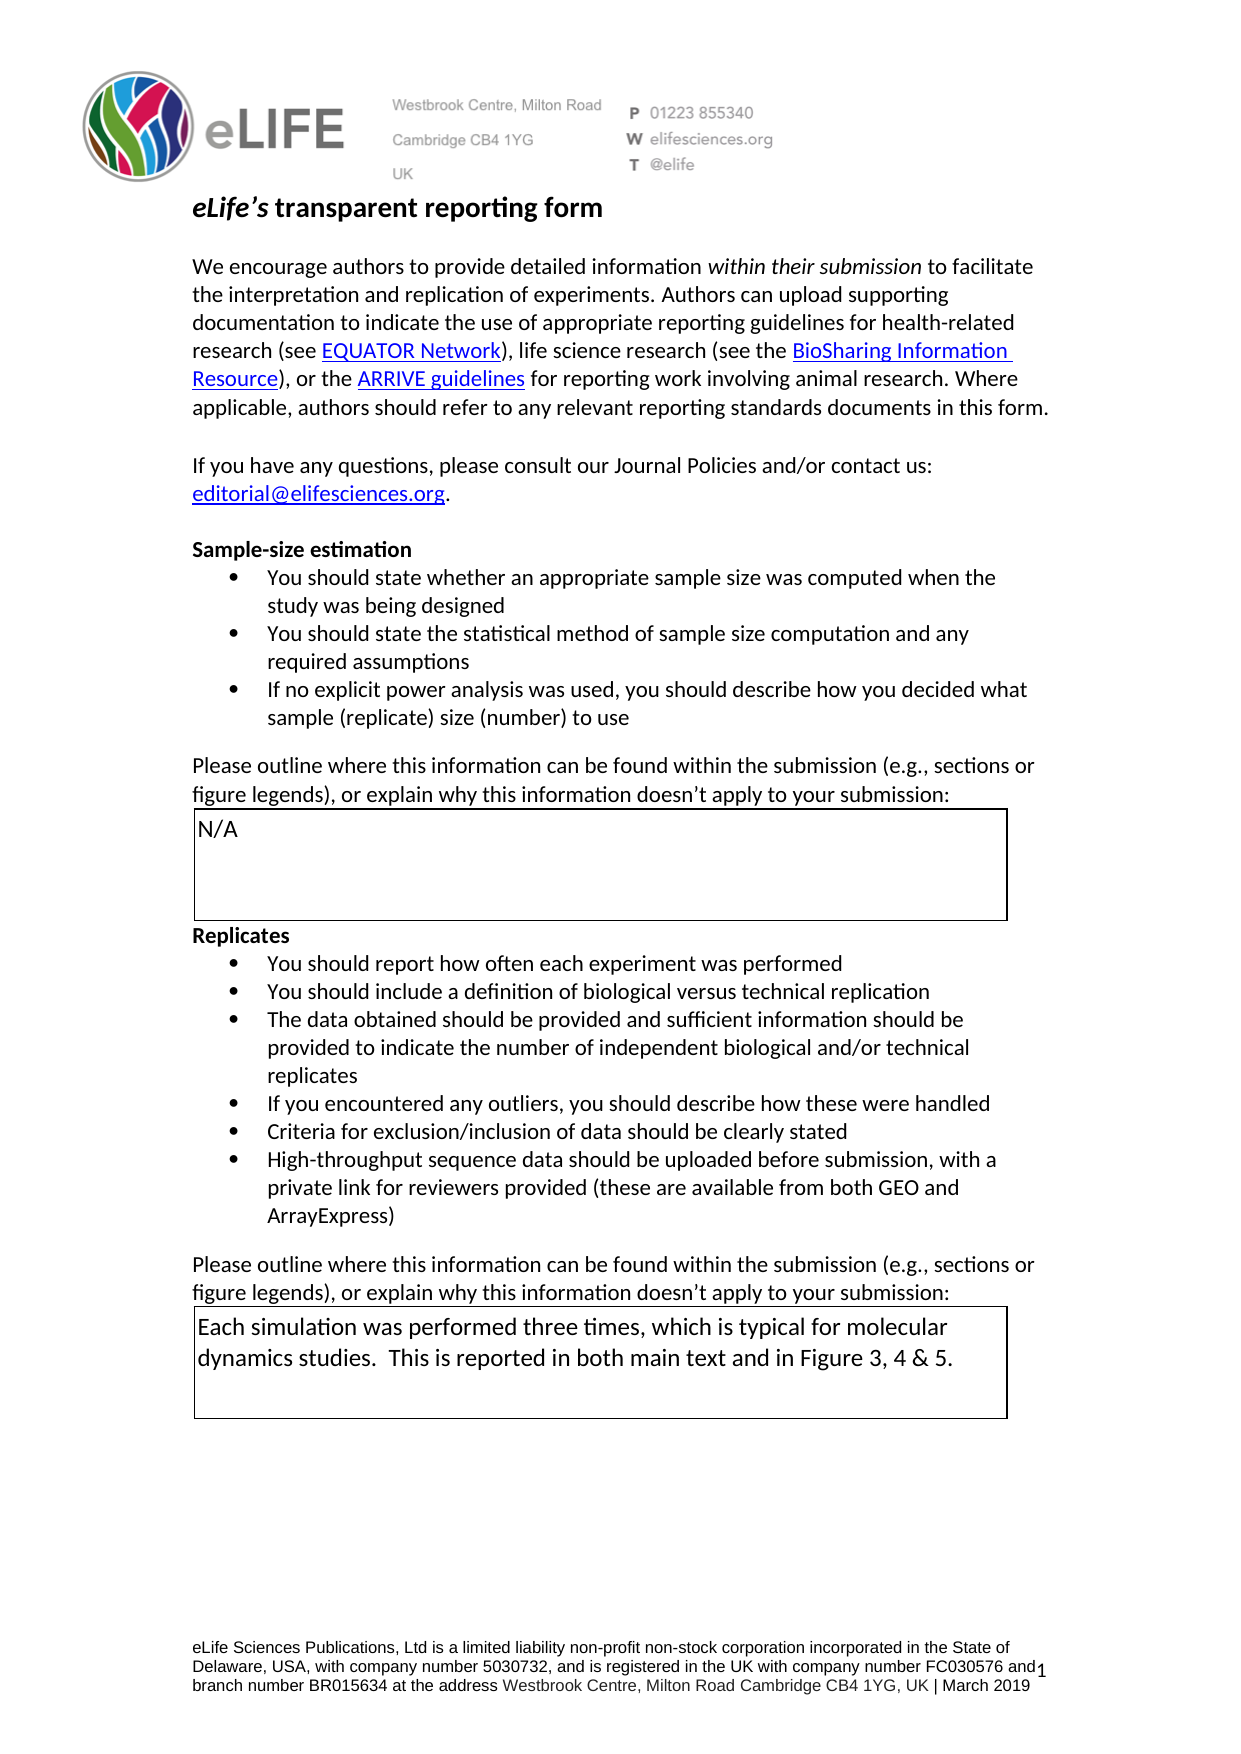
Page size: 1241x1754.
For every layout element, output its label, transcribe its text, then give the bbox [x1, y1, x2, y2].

list If no explicit power analysis was used, you should describe how you decided what sample (replicate) size (number) to use [229, 675, 1053, 731]
list You should include a definition of biological versus technical replication [229, 977, 1053, 1005]
list You should state the statistical method of sample size computation and any required assumptions [229, 619, 1053, 675]
list You should state whether an appropriate sample size was computed when the study was being designed [229, 563, 1053, 619]
text eLife’s transparent reporting form [192, 189, 1053, 224]
text N/A [195, 811, 1006, 846]
list If you encountered any outliers, you should describe how these were handled [229, 1089, 1053, 1117]
list Criteria for exclusion/inclusion of data should be clearly stated [229, 1117, 1053, 1145]
text Replicates [192, 836, 1053, 949]
list The data obtained should be provided and sufficient information should be provided to indicate the number of independent biological and/or technical replicates [229, 1005, 1053, 1089]
picture [73, 59, 784, 189]
text If you have any questions, please consult our Journal Policies and/or contact us: editorial@elifesciences.org. [192, 451, 1053, 507]
text Each simulation was performed three times, which is typical for molecular dynamics studies. This is reported in both main text and in Figure 3, 4 & 5. [195, 1309, 1006, 1375]
list High-throughput sequence data should be uploaded before submission, with a private link for reviewers provided (these are available from both GEO and ArrayExpress) [229, 1145, 1053, 1229]
text We encourage authors to provide detailed information within their submission to facilitate the interpretation and replication of experiments. Authors can upload supporting documentation to indicate the use of appropriate reporting guidelines for health-related research (see EQUATOR Network), life science research (see the BioSharing Information Resource), or the ARRIVE guidelines for reporting work involving animal research. Where applicable, authors should refer to any relevant reporting standards documents in this form. [192, 252, 1053, 421]
text Sample-size estimation [192, 535, 1053, 563]
list You should report how often each experiment was performed [229, 949, 1053, 977]
